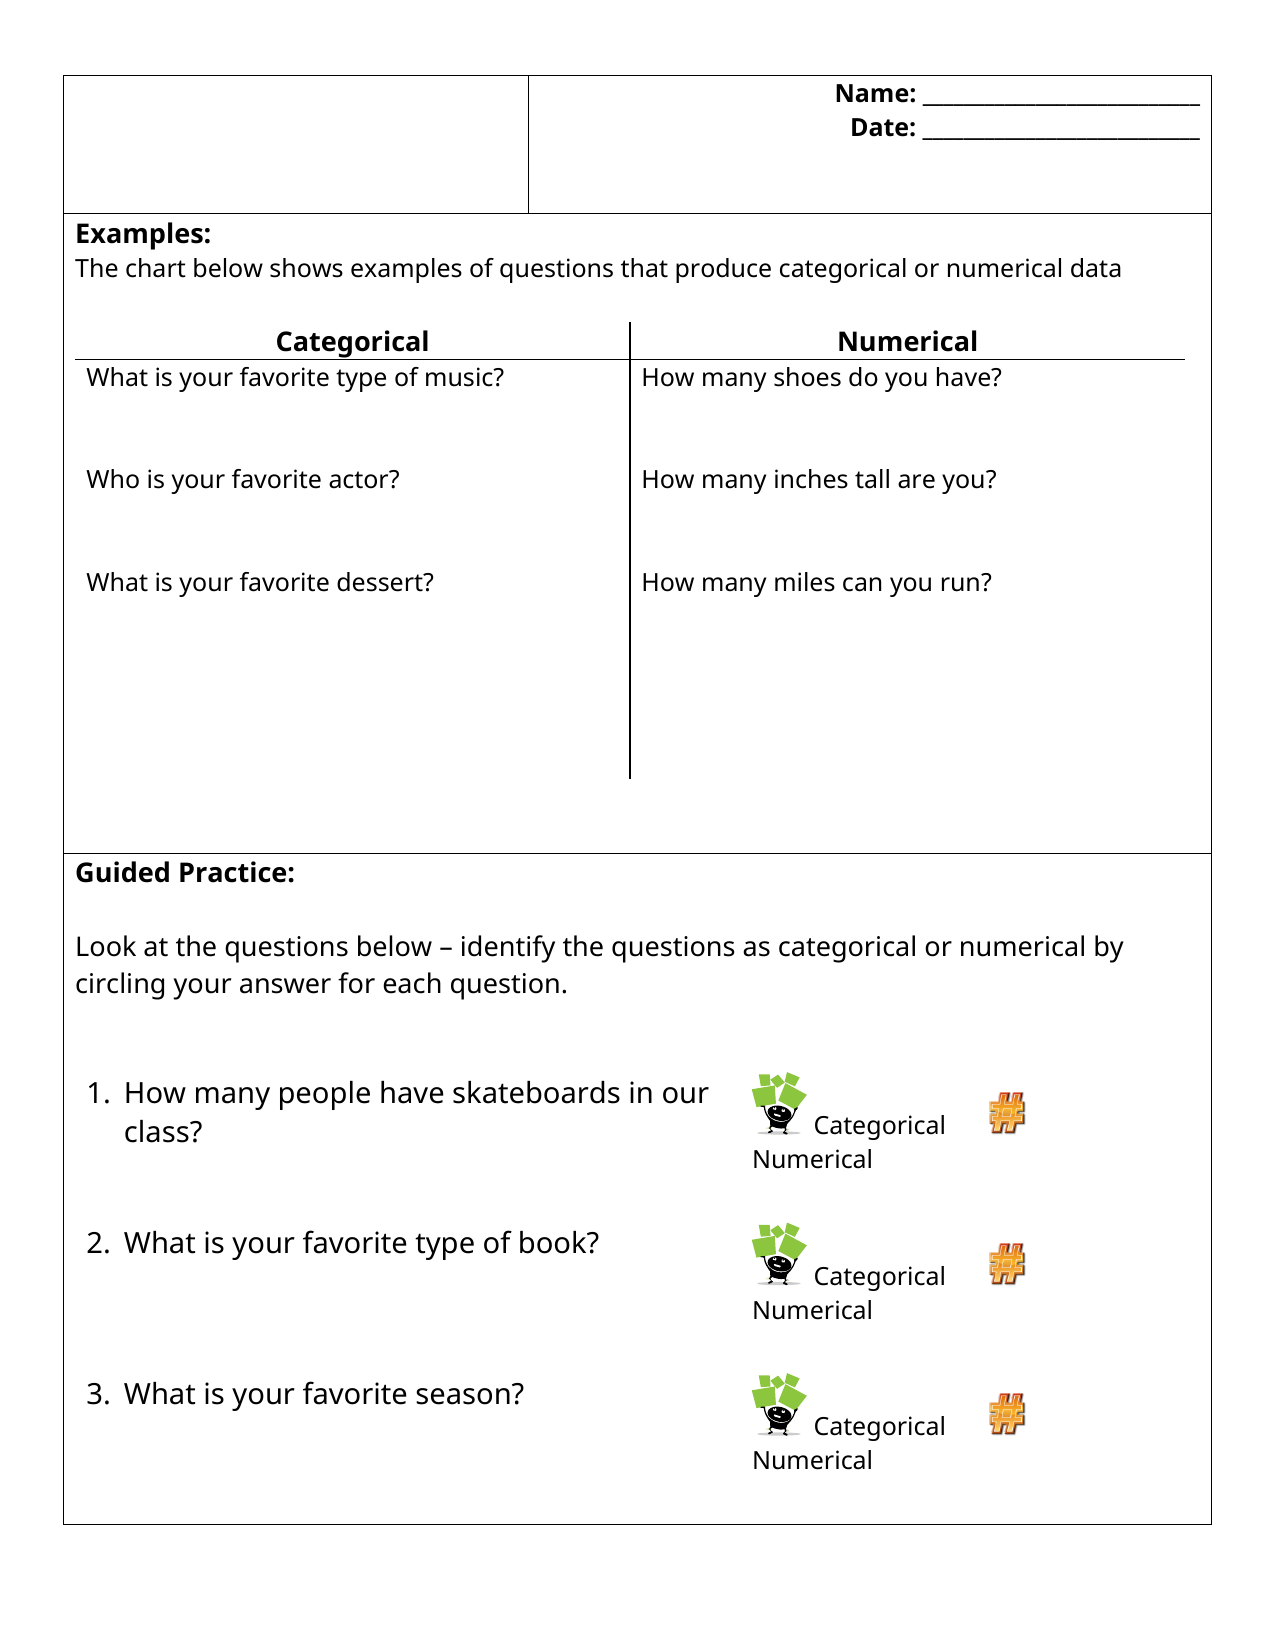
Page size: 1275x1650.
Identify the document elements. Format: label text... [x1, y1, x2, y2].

picture [985, 1241, 1029, 1286]
table_header [64, 76, 528, 213]
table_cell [64, 854, 1211, 1524]
table_header Name: ___________________________ Date: ___________________________ [529, 76, 1211, 213]
table_cell Examples: The chart below shows examples of questions that produce categorical or numerical data [64, 214, 1211, 853]
picture [985, 1090, 1029, 1135]
picture [985, 1391, 1029, 1436]
